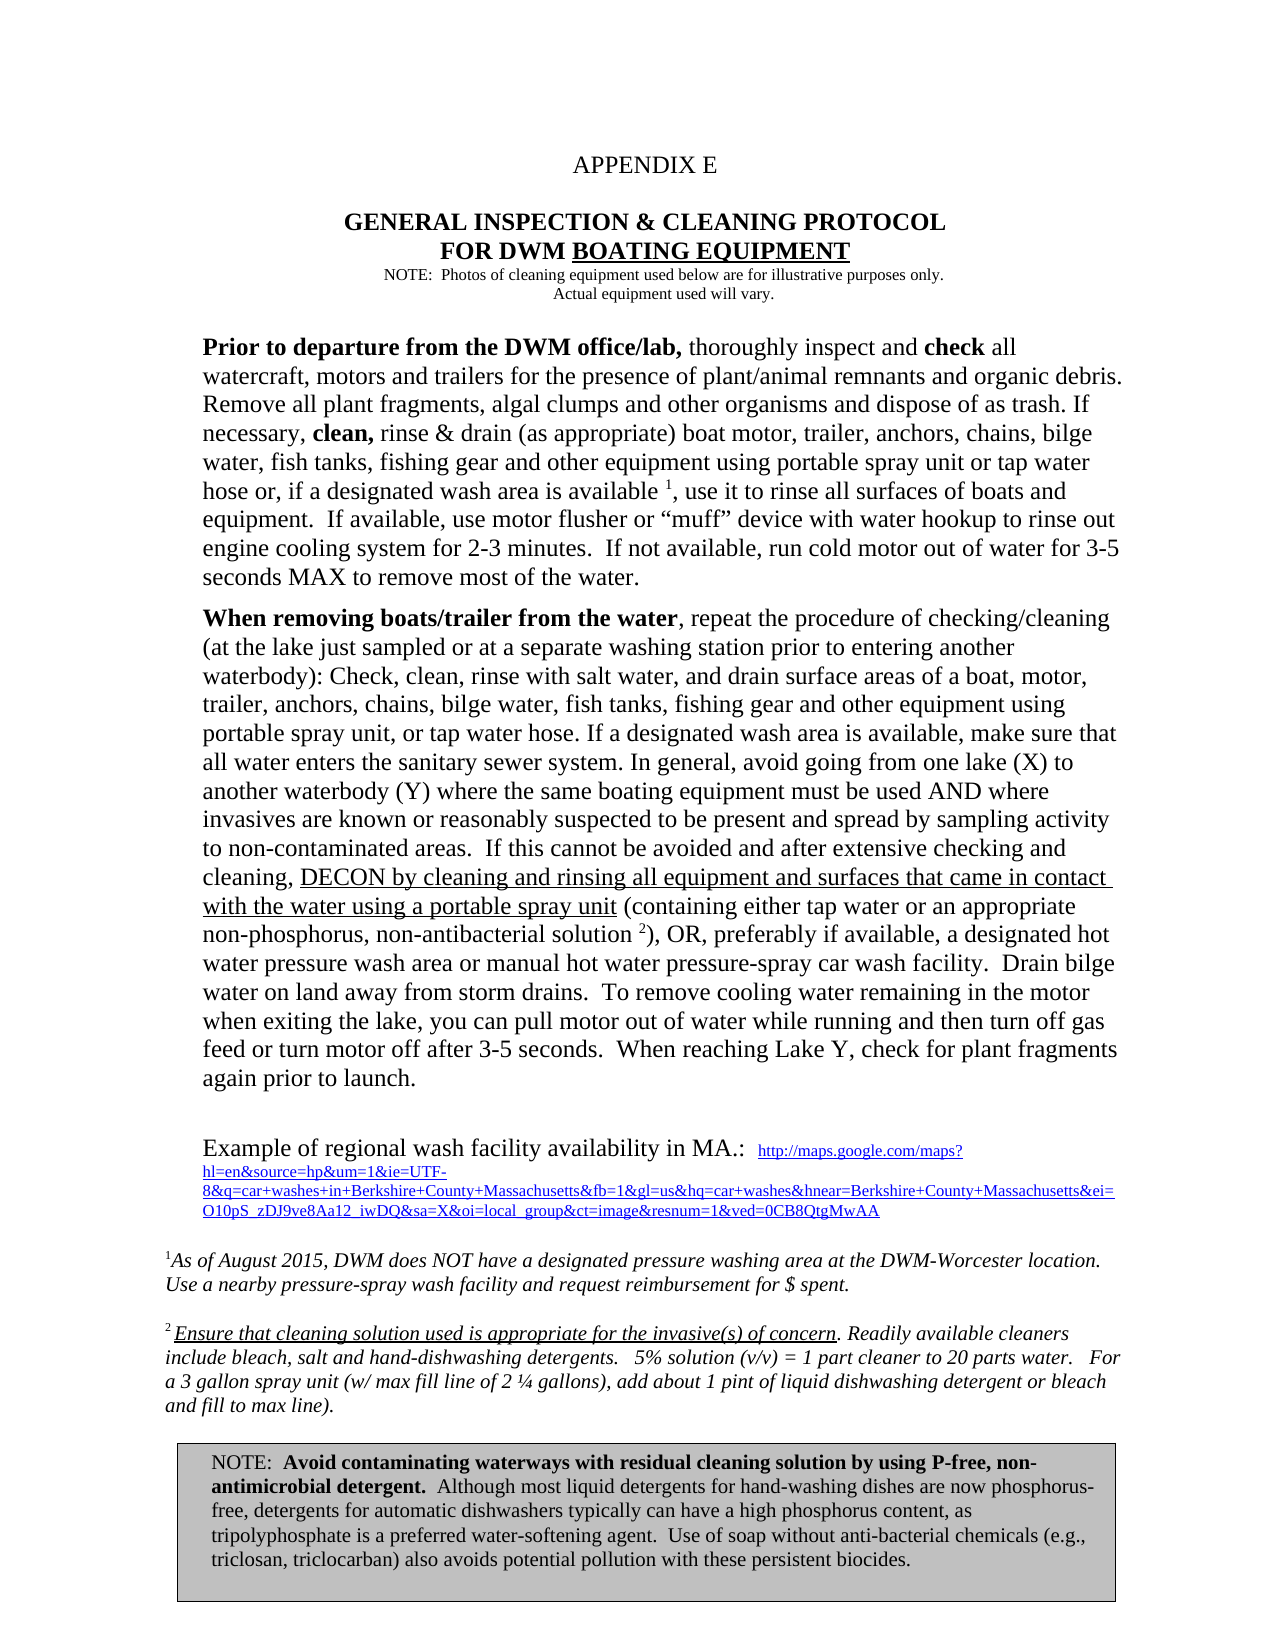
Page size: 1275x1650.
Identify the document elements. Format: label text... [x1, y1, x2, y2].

text Example of regional wash facility availability in MA.: http://maps.google.com/maps?hl=en&source=hp&um=1&ie=UTF-8&q=car+washes+in+Berkshire+County+Massachusetts&fb=1&gl=us&hq=car+washes&hnear=Berkshire+County+Massachusetts&ei=O10pS_zDJ9ve8Aa12_iwDQ&sa=X&oi=local_group&ct=image&resnum=1&ved=0CB8QtgMwAA [202, 1133, 1125, 1219]
text 1As of August 2015, DWM does NOT have a designated pressure washing area at the DWM-Worcester location. Use a nearby pressure-spray wash facility and request reimbursement for $ spent. [165, 1248, 1125, 1296]
text Actual equipment used will vary. [202, 284, 1125, 303]
subtitle FOR DWM BOATING EQUIPMENT [165, 236, 1125, 265]
subtitle GENERAL INSPECTION & CLEANING PROTOCOL [165, 207, 1125, 236]
text APPENDIX E [165, 150, 1125, 179]
text When removing boats/trailer from the water, repeat the procedure of checking/cleaning (at the lake just sampled or at a separate washing station prior to entering another waterbody): Check, clean, rinse with salt water, and drain surface areas of a boat, motor, trailer, anchors, chains, bilge water, fish tanks, fishing gear and other equipment using portable spray unit, or tap water hose. If a designated wash area is available, make sure that all water enters the sanitary sewer system. In general, avoid going from one lake (X) to another waterbody (Y) where the same boating equipment must be used AND where invasives are known or reasonably suspected to be present and spread by sampling activity to non-contaminated areas. If this cannot be avoided and after extensive checking and cleaning, DECON by cleaning and rinsing all equipment and surfaces that came in contact with the water using a portable spray unit (containing either tap water or an appropriate non-phosphorus, non-antibacterial solution 2), OR, preferably if available, a designated hot water pressure wash area or manual hot water pressure-spray car wash facility. Drain bilge water on land away from storm drains. To remove cooling water remaining in the motor when exiting the lake, you can pull motor out of water while running and then turn off gas feed or turn motor off after 3-5 seconds. When reaching Lake Y, check for plant fragments again prior to launch. [202, 603, 1125, 1092]
text NOTE: Photos of cleaning equipment used below are for illustrative purposes only. [202, 265, 1125, 284]
text Prior to departure from the DWM office/lab, thoroughly inspect and check all watercraft, motors and trailers for the presence of plant/animal remnants and organic debris. Remove all plant fragments, algal clumps and other organisms and dispose of as trash. If necessary, clean, rinse & drain (as appropriate) boat motor, trailer, anchors, chains, bilge water, fish tanks, fishing gear and other equipment using portable spray unit or tap water hose or, if a designated wash area is available 1, use it to rinse all surfaces of boats and equipment. If available, use motor flusher or “muff” device with water hookup to rinse out engine cooling system for 2-3 minutes. If not available, run cold motor out of water for 3-5 seconds MAX to remove most of the water. [202, 332, 1125, 591]
text 2 Ensure that cleaning solution used is appropriate for the invasive(s) of concern. Readily available cleaners include bleach, salt and hand-dishwashing detergents. 5% solution (v/v) = 1 part cleaner to 20 parts water. For a 3 gallon spray unit (w/ max fill line of 2 ¼ gallons), add about 1 pint of liquid dishwashing detergent or bleach and fill to max line). [165, 1321, 1125, 1417]
